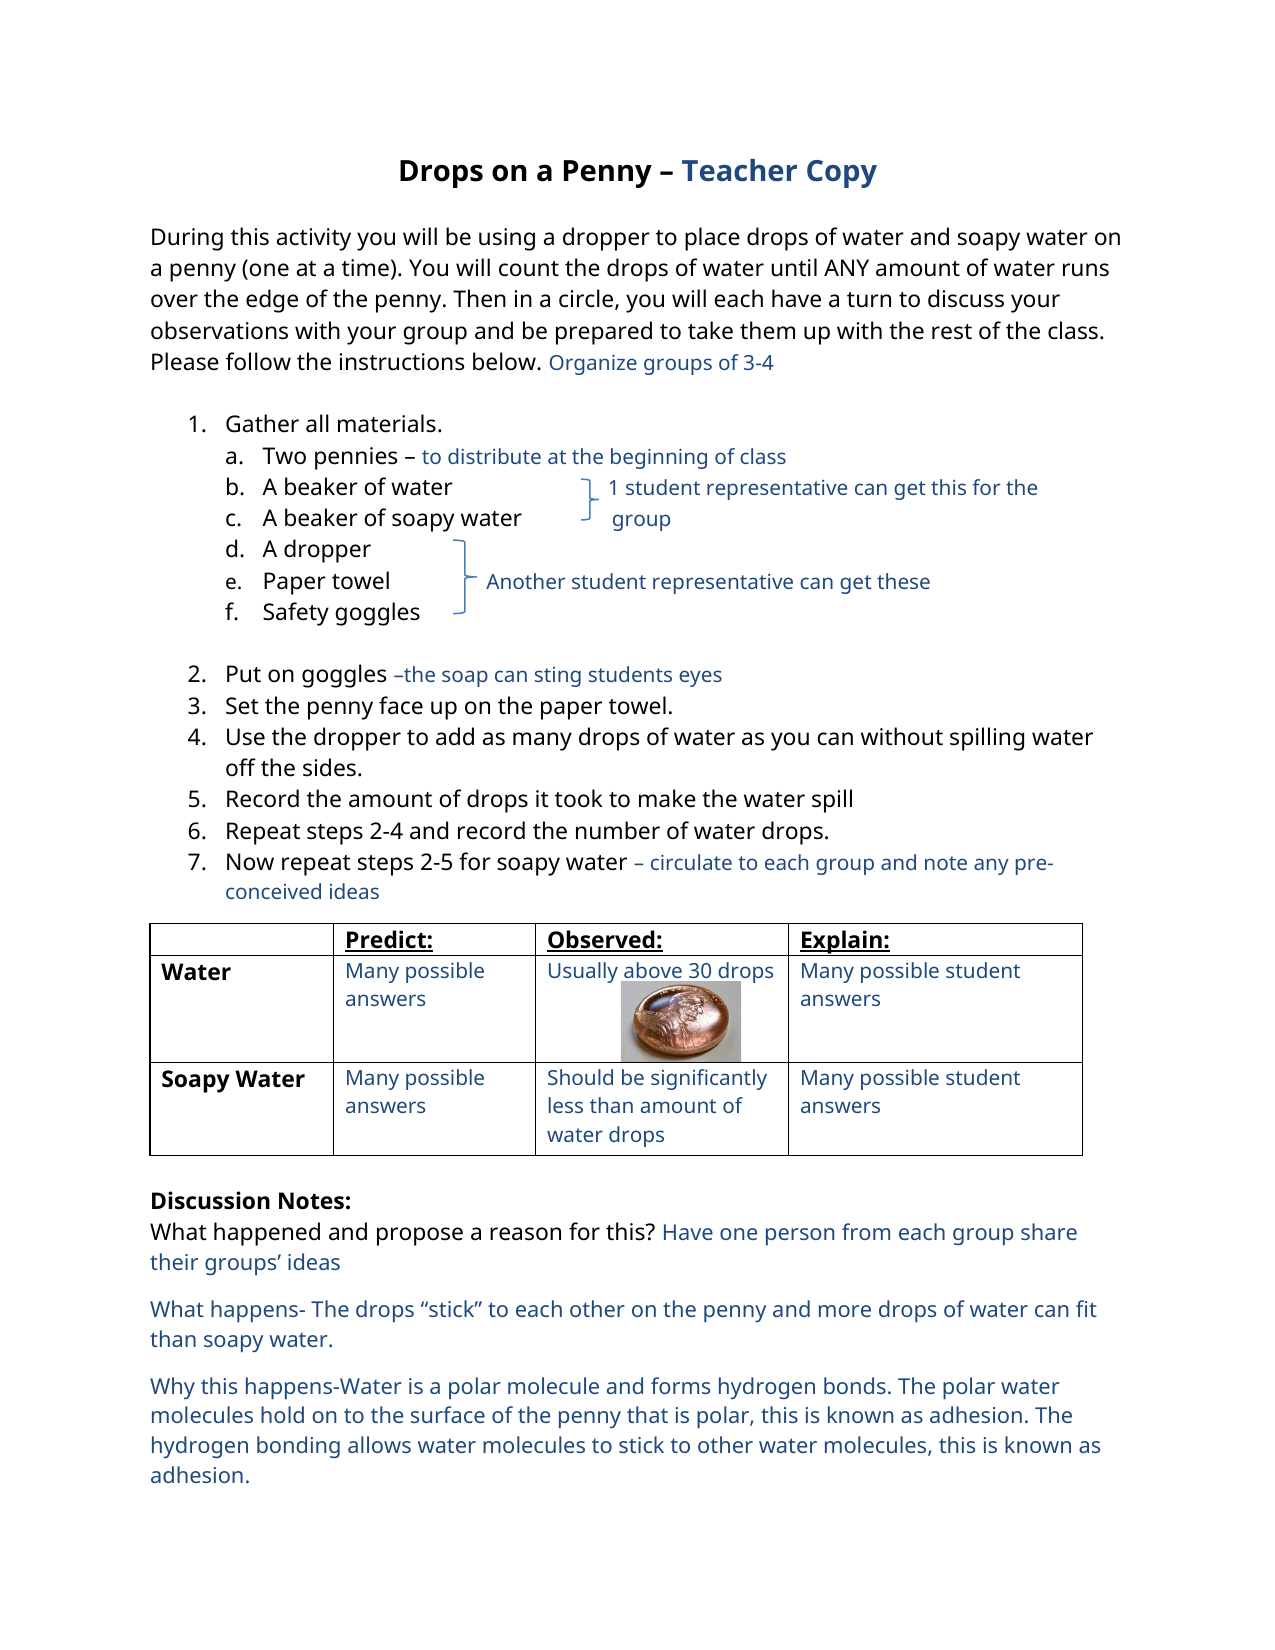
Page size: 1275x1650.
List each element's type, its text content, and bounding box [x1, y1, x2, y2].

list A beaker of soapy water group [225, 502, 1125, 533]
list Gather all materials. [187, 408, 1125, 440]
list Paper towel Another student representative can get these [225, 565, 465, 596]
list Two pennies – to distribute at the beginning of class [225, 440, 1125, 471]
table_header Predict: [334, 924, 535, 955]
table_header Observed: [536, 924, 788, 955]
list A dropper [225, 533, 1125, 565]
list Record the amount of drops it took to make the water spill [187, 783, 1125, 815]
text What happens- The drops “stick” to each other on the penny and more drops of water can fit than soapy water. [150, 1294, 1125, 1353]
table_header Explain: [789, 924, 1082, 955]
list Safety goggles [225, 596, 1125, 627]
table_cell Many possible answers [334, 956, 535, 1062]
list Paper towel Another student representative can get these [466, 565, 1125, 596]
table_cell Usually above 30 drops [536, 956, 788, 1062]
table_cell Many possible student answers [789, 956, 1082, 1062]
list Set the penny face up on the paper towel. [187, 690, 1125, 721]
table_header [151, 924, 333, 955]
text Discussion Notes: [150, 1184, 1125, 1216]
text Drops on a Penny – Teacher Copy [150, 150, 1125, 190]
text Why this happens-Water is a polar molecule and forms hydrogen bonds. The polar water molecules hold on to the surface of the penny that is polar, this is known as adhesion. The hydrogen bonding allows water molecules to stick to other water molecules, this is known as adhesion. [150, 1371, 1125, 1490]
table_cell Should be significantly less than amount of water drops [536, 1063, 788, 1155]
table_cell Soapy Water [151, 1063, 333, 1155]
text What happened and propose a reason for this? Have one person from each group share their groups’ ideas [150, 1216, 1125, 1277]
table_cell Water [151, 956, 333, 1062]
list Use the dropper to add as many drops of water as you can without spilling water off the sides. [187, 721, 1125, 783]
picture [620, 981, 742, 1062]
list Repeat steps 2-4 and record the number of water drops. [187, 815, 1125, 846]
list Now repeat steps 2-5 for soapy water – circulate to each group and note any pre-conceived ideas [187, 846, 1125, 906]
list A beaker of water 1 student representative can get this for the [225, 471, 1125, 502]
text During this activity you will be using a dropper to place drops of water and soapy water on a penny (one at a time). You will count the drops of water until ANY amount of water runs over the edge of the penny. Then in a circle, you will each have a turn to discuss your observations with your group and be prepared to take them up with the rest of the class. Please follow the instructions below. Organize groups of 3-4 [150, 221, 1125, 377]
table_cell Many possible student answers [789, 1063, 1082, 1155]
table_cell Many possible answers [334, 1063, 535, 1155]
list Put on goggles –the soap can sting students eyes [187, 658, 1125, 690]
